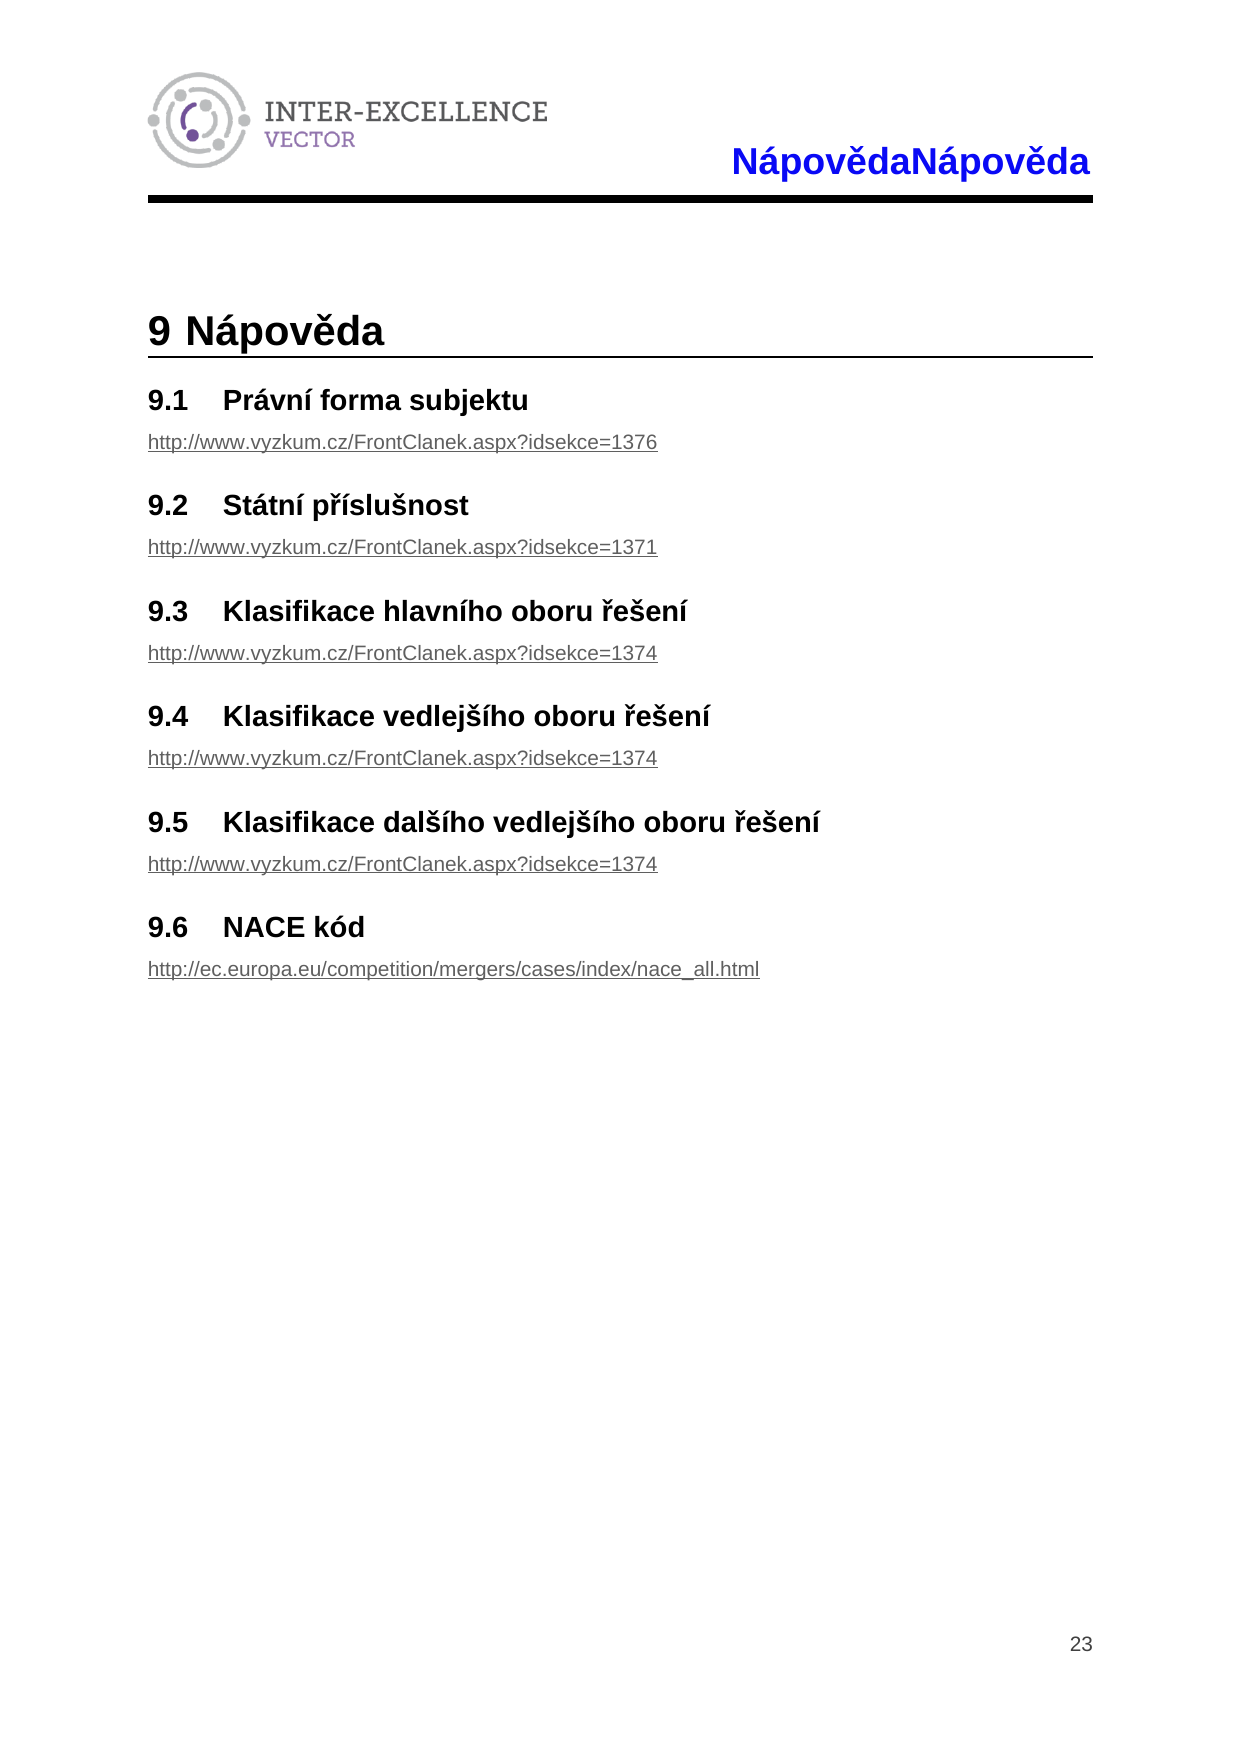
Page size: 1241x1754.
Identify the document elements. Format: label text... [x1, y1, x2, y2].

text http://www.vyzkum.cz/FrontClanek.aspx?idsekce=1374 [148, 851, 1093, 875]
list Klasifikace hlavního oboru řešení [148, 594, 1093, 627]
list NACE kód [148, 910, 1093, 943]
text http://www.vyzkum.cz/FrontClanek.aspx?idsekce=1371 [148, 535, 1093, 559]
list Právní forma subjektu [148, 383, 1093, 416]
text http://www.vyzkum.cz/FrontClanek.aspx?idsekce=1374 [148, 746, 1093, 770]
text http://ec.europa.eu/competition/mergers/cases/index/nace_all.html [148, 957, 1093, 981]
list Klasifikace vedlejšího oboru řešení [148, 699, 1093, 733]
text http://www.vyzkum.cz/FrontClanek.aspx?idsekce=1374 [148, 641, 1093, 664]
list Státní příslušnost [148, 488, 1093, 522]
list Nápověda [148, 306, 1093, 356]
list Klasifikace dalšího vedlejšího oboru řešení [148, 804, 1093, 838]
text http://www.vyzkum.cz/FrontClanek.aspx?idsekce=1376 [148, 430, 1093, 454]
picture [147, 72, 547, 168]
